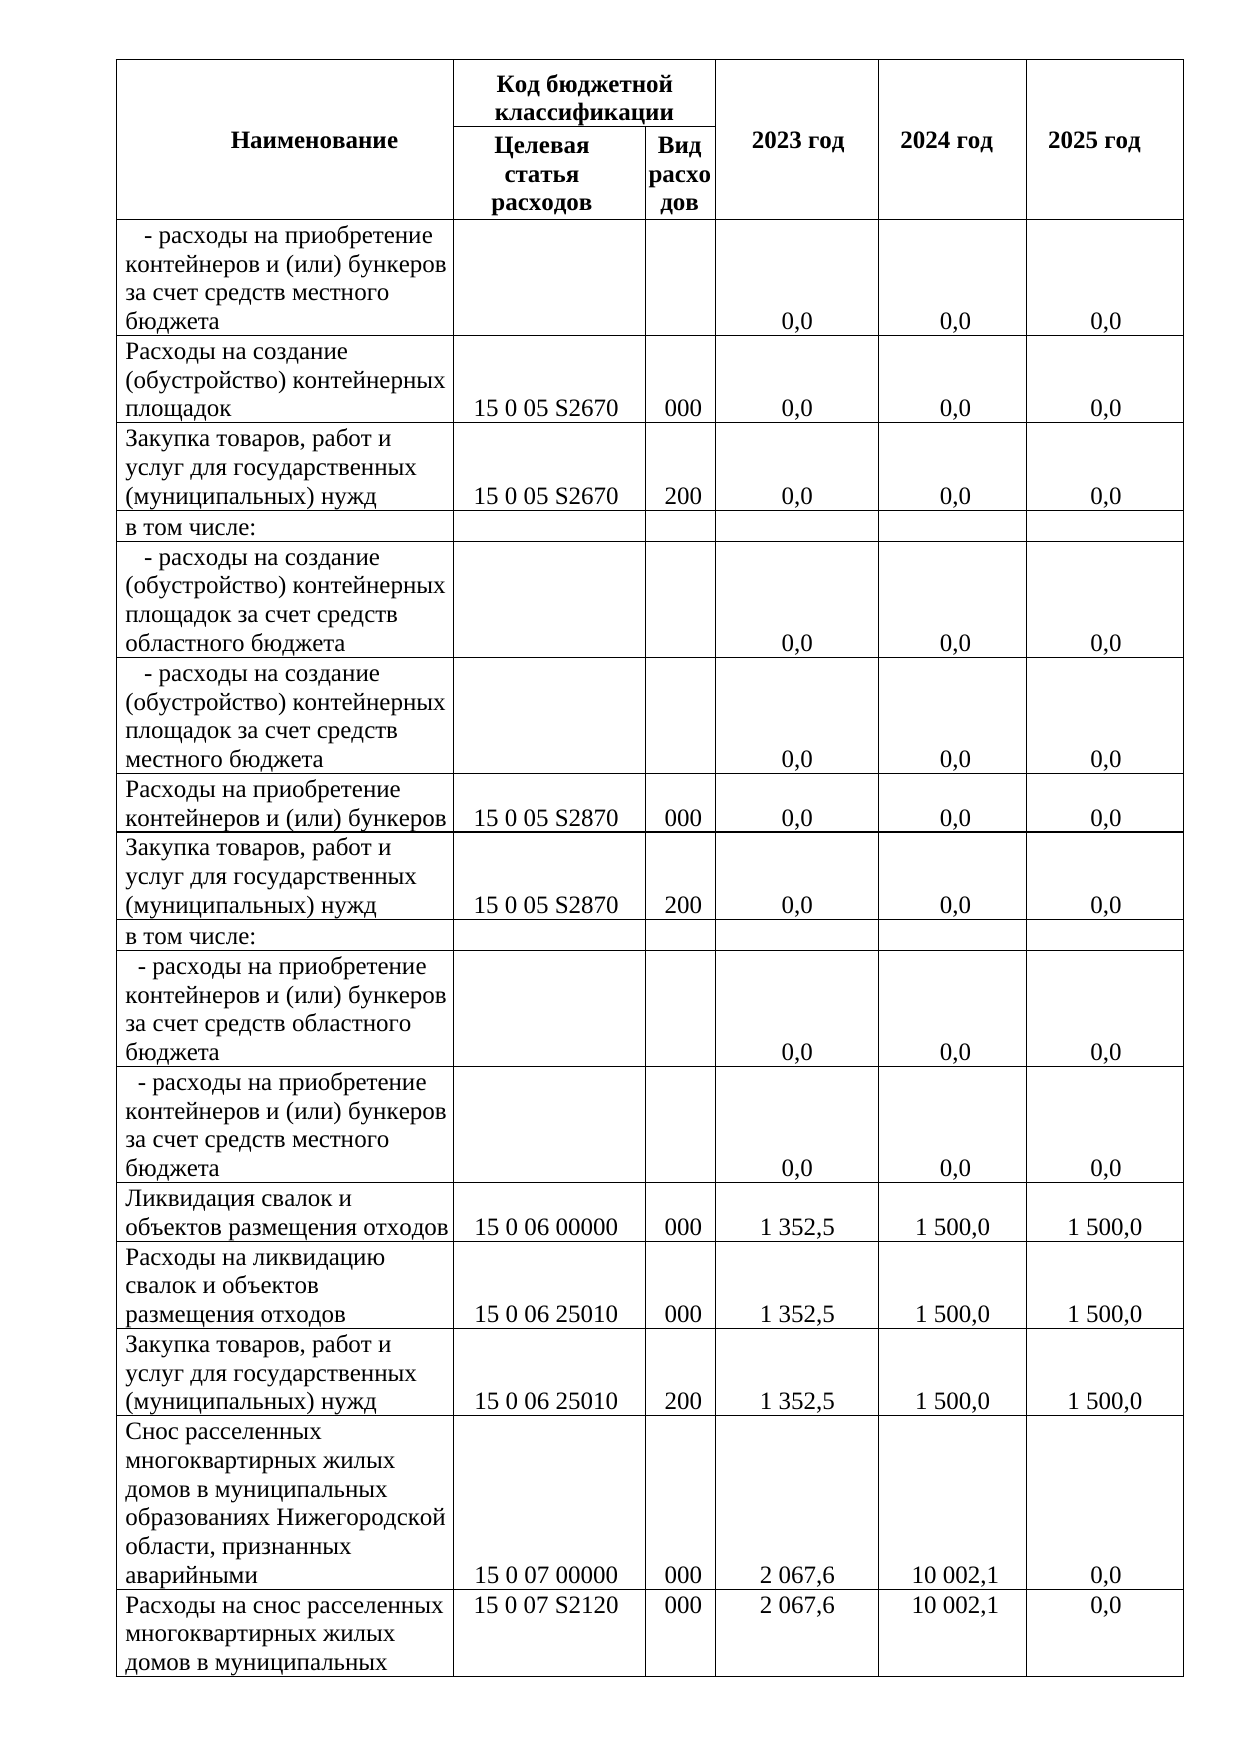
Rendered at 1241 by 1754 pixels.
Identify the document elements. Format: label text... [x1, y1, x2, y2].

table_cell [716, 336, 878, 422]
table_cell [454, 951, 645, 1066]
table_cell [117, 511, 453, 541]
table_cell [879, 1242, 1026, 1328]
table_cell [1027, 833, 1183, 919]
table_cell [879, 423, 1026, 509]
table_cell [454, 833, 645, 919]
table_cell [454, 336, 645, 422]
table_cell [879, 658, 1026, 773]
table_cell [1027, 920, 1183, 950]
table_header Наименование [117, 60, 453, 219]
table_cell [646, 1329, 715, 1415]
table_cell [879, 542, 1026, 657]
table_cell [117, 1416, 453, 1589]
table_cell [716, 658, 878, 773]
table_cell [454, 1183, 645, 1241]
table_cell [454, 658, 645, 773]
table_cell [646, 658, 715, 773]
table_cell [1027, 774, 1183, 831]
table_cell Целевая статья расходов [454, 127, 645, 219]
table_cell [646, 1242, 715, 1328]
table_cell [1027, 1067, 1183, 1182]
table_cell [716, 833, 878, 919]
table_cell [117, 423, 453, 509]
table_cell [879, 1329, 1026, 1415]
table_cell Вид расходов [646, 127, 715, 219]
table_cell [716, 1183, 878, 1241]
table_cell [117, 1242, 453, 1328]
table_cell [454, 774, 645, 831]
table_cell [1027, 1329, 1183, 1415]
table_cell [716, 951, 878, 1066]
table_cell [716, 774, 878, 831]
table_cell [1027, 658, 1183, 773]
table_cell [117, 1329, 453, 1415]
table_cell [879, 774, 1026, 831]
table_header Код бюджетной классификации [454, 60, 715, 126]
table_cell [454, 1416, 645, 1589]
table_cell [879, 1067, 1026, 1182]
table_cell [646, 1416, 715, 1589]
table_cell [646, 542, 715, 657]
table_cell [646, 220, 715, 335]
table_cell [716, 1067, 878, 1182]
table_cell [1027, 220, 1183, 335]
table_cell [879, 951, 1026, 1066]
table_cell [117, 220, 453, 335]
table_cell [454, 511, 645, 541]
table_header 2024 год [879, 60, 1026, 219]
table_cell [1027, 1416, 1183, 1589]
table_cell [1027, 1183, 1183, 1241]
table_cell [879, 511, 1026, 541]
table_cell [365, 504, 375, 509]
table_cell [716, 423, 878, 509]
table_header 2025 год [1027, 60, 1183, 219]
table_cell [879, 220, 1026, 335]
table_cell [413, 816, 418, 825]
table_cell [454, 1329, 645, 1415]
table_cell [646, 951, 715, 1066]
table_header 2023 год [716, 60, 878, 219]
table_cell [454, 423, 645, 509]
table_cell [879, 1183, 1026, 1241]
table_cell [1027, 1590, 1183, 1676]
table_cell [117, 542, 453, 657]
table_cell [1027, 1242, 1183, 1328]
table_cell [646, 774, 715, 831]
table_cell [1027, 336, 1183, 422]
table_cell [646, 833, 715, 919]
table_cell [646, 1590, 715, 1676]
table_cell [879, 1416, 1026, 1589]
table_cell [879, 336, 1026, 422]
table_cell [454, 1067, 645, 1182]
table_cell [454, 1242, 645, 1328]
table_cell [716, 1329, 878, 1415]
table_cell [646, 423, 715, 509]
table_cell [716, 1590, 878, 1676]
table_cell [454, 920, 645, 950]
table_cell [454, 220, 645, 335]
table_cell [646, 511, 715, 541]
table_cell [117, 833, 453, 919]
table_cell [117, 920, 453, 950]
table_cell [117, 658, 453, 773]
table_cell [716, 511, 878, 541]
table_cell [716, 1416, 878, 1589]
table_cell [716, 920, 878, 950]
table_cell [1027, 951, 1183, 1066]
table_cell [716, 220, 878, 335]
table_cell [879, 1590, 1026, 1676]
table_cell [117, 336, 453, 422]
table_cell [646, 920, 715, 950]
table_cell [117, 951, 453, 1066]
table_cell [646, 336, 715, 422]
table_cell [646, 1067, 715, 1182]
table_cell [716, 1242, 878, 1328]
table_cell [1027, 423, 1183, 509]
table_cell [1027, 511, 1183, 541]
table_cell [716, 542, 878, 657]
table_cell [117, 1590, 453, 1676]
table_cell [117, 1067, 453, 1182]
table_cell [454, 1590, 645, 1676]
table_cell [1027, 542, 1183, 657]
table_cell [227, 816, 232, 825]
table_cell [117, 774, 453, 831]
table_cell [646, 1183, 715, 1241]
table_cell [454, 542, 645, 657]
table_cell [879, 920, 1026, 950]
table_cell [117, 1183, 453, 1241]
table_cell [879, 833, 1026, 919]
